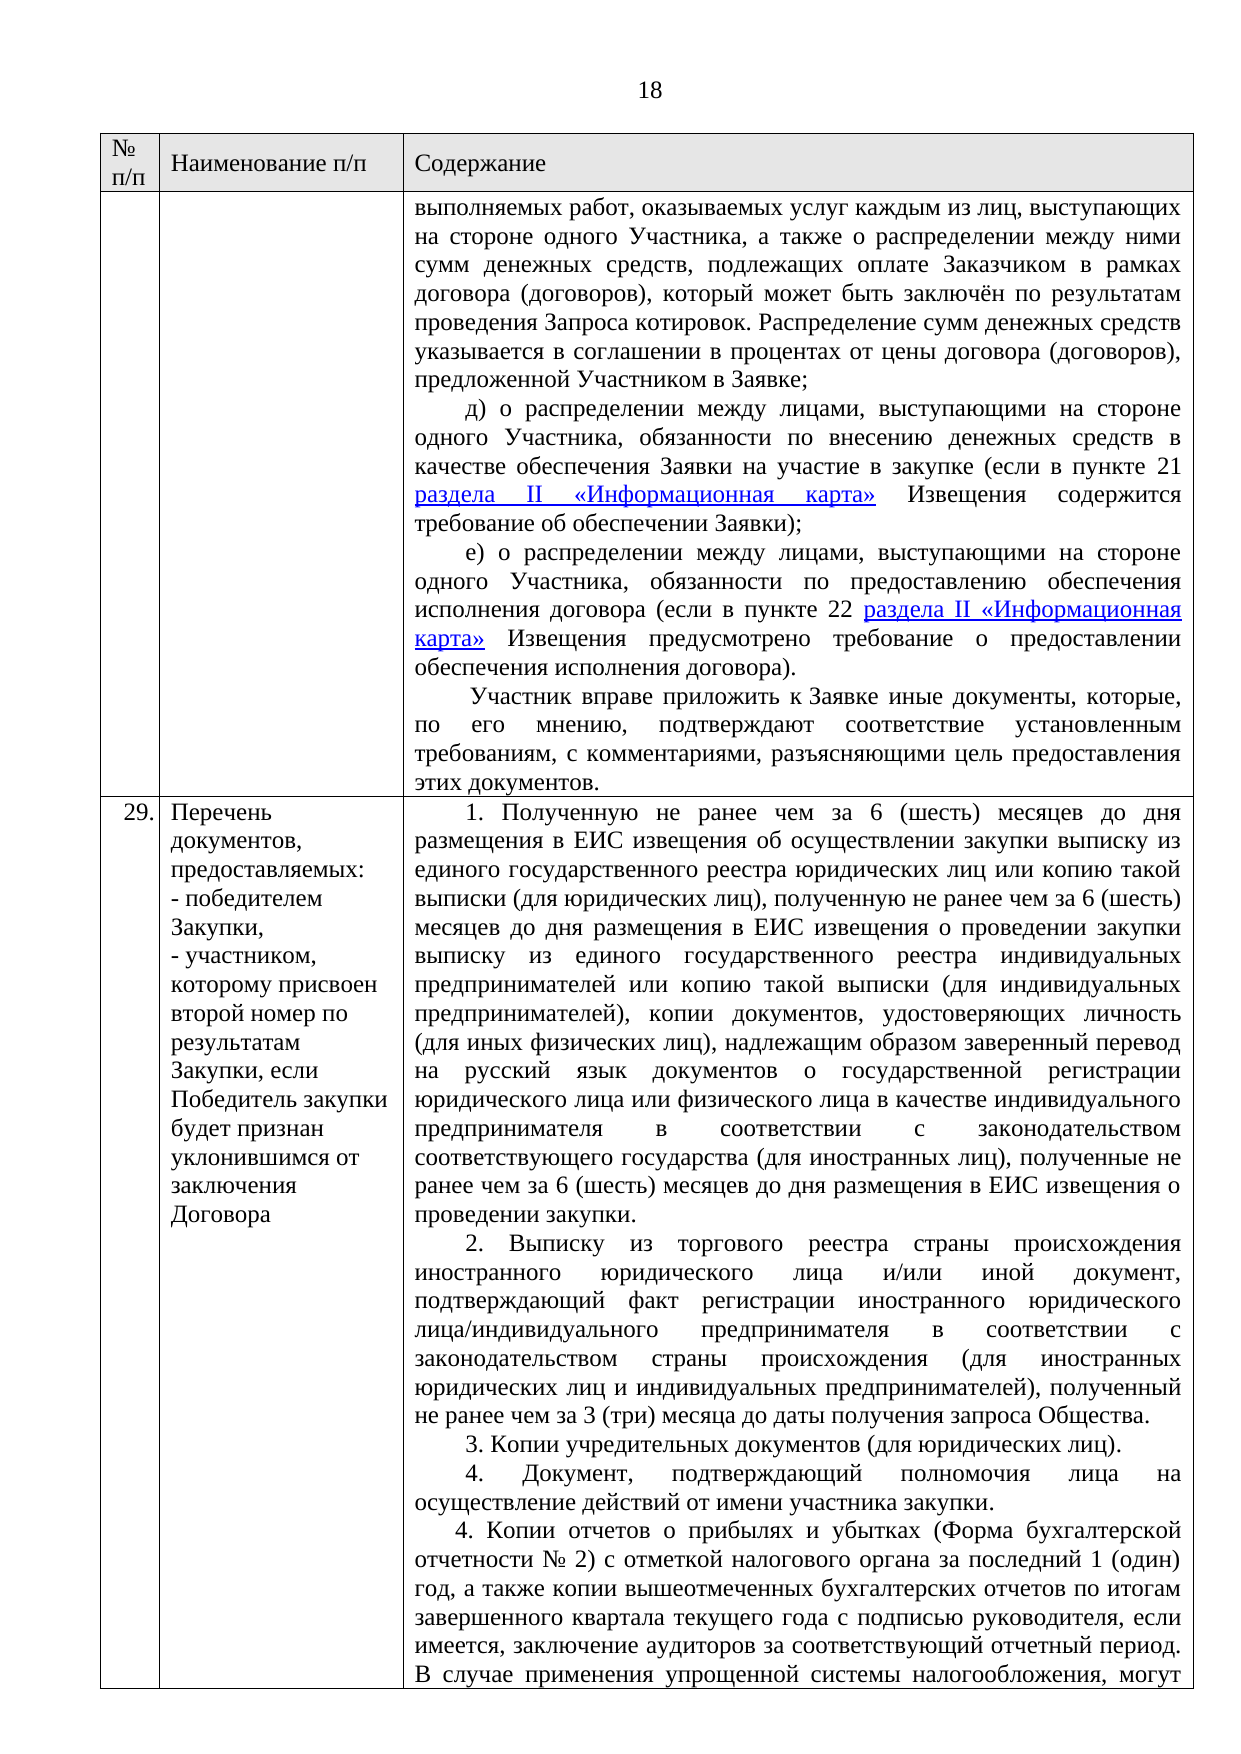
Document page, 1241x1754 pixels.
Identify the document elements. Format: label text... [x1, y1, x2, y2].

table_header № п/п [101, 134, 159, 191]
table_cell [101, 797, 159, 1688]
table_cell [404, 797, 1193, 1688]
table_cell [160, 192, 403, 796]
table_header Содержание [404, 134, 1193, 191]
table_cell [160, 797, 403, 1688]
table_cell [101, 192, 159, 796]
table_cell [404, 192, 1193, 796]
table_header Наименование п/п [160, 134, 403, 191]
